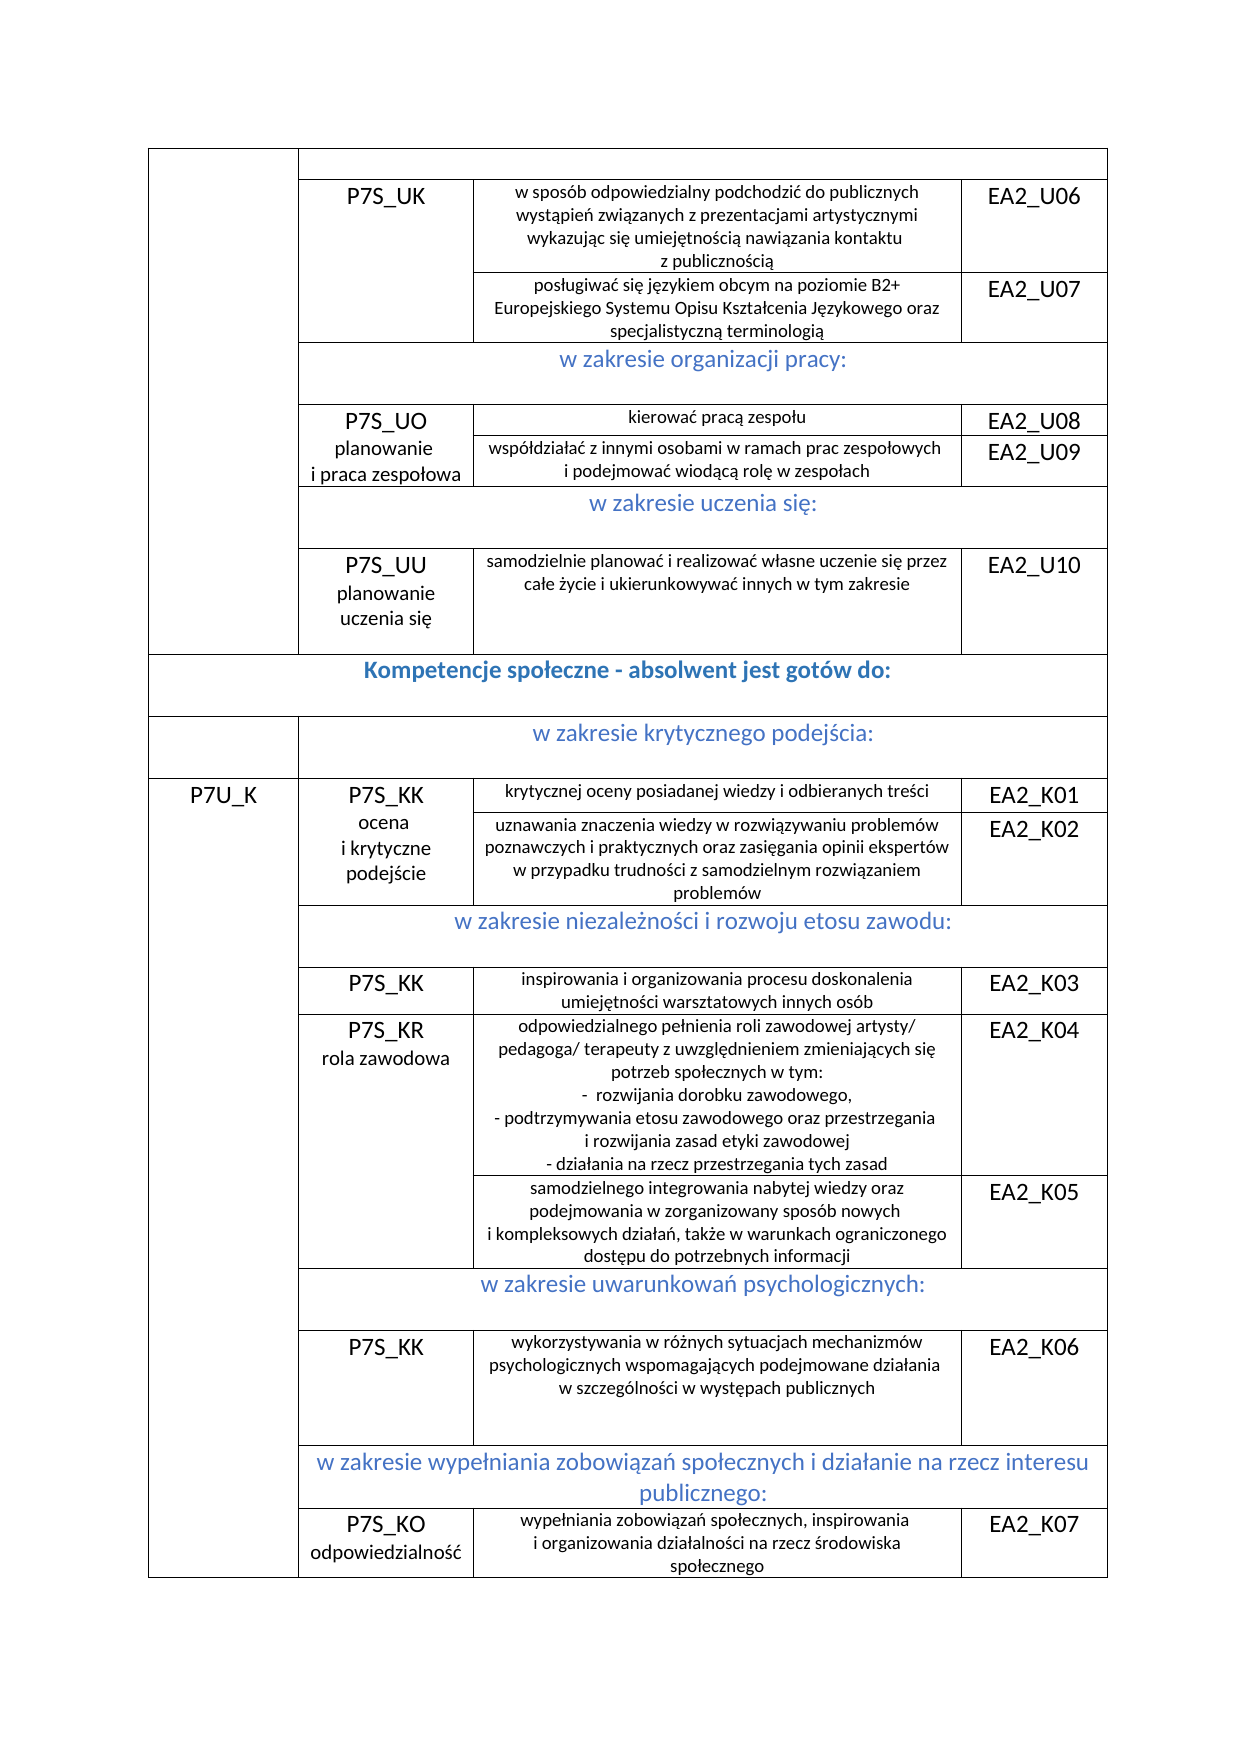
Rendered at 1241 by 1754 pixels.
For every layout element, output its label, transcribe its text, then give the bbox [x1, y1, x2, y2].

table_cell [299, 1509, 473, 1577]
table_cell wypełniania zobowiązań społecznych, inspirowania i organizowania działalności na rzecz środowiska społecznego [474, 1509, 670, 1577]
table_cell EA2_K02 [962, 813, 1107, 904]
table_cell P7U_K [149, 779, 298, 1577]
table_cell EA2_U07 [962, 273, 1107, 342]
table_cell P7S_KR rola zawodowa [299, 1015, 473, 1268]
table_cell P7S_UU planowanie uczenia się [299, 549, 473, 653]
table_cell EA2_U06 [962, 180, 1107, 272]
table_cell w zakresie uczenia się: [299, 487, 1107, 548]
table_cell EA2_K05 [962, 1176, 1107, 1268]
table_cell P7S_KK ocena i krytyczne podejście [299, 779, 473, 904]
table_cell Kompetencje społeczne - absolwent jest gotów do: [149, 655, 1107, 716]
table_cell EA2_K04 [962, 1015, 1107, 1175]
table_cell [149, 717, 298, 778]
table_cell uznawania znaczenia wiedzy w rozwiązywaniu problemów poznawczych i praktycznych oraz zasięgania opinii ekspertów w przypadku trudności z samodzielnym rozwiązaniem problemów [474, 813, 961, 904]
table_cell w zakresie organizacji pracy: [299, 343, 1107, 404]
table_cell wypełniania zobowiązań społecznych, inspirowania i organizowania działalności na rzecz środowiska społecznego [764, 1509, 961, 1577]
table_cell P7S_UO planowanie i praca zespołowa [299, 405, 345, 486]
table_cell współdziałać z innymi osobami w ramach prac zespołowych i podejmować wiodącą rolę w zespołach [474, 436, 961, 486]
table_cell EA2_K06 [962, 1331, 1107, 1445]
table_cell kierować pracą zespołu [474, 405, 961, 435]
table_cell P7S_KK [299, 1331, 473, 1445]
table_cell P7S_KK [299, 968, 473, 1013]
table_cell EA2_U08 [962, 405, 1107, 435]
table_cell samodzielnie planować i realizować własne uczenie się przez całe życie i ukierunkowywać innych w tym zakresie [474, 549, 961, 653]
table_cell w sposób odpowiedzialny podchodzić do publicznych wystąpień związanych z prezentacjami artystycznymi wykazując się umiejętnością nawiązania kontaktu z publicznością [774, 180, 961, 272]
table_cell w sposób odpowiedzialny podchodzić do publicznych wystąpień związanych z prezentacjami artystycznymi wykazując się umiejętnością nawiązania kontaktu z publicznością [474, 180, 660, 272]
table_cell krytycznej oceny posiadanej wiedzy i odbieranych treści [474, 779, 961, 812]
table_cell P7S_UK [299, 180, 473, 342]
table_cell EA2_K07 [962, 1509, 1107, 1577]
table_cell odpowiedzialnego pełnienia roli zawodowej artysty/ pedagoga/ terapeuty z uwzględnieniem zmieniających się potrzeb społecznych w tym: - rozwijania dorobku zawodowego, - podtrzymywania etosu zawodowego oraz przestrzegania i rozwijania zasad etyki zawodowej - działania na rzecz przestrzegania tych zasad [474, 1015, 961, 1175]
table_cell wykorzystywania w różnych sytuacjach mechanizmów psychologicznych wspomagających podejmowane działania w szczególności w występach publicznych [474, 1331, 961, 1445]
table_cell w zakresie niezależności i rozwoju etosu zawodu: [299, 906, 1107, 967]
table_cell EA2_K01 [962, 779, 1107, 812]
table_cell w zakresie krytycznego podejścia: [299, 717, 1107, 778]
table_cell w zakresie wypełniania zobowiązań społecznych i działanie na rzecz interesu publicznego: [299, 1446, 1107, 1507]
table_cell posługiwać się językiem obcym na poziomie B2+ Europejskiego Systemu Opisu Kształcenia Językowego oraz specjalistyczną terminologią [824, 273, 961, 342]
table_cell posługiwać się językiem obcym na poziomie B2+ Europejskiego Systemu Opisu Kształcenia Językowego oraz specjalistyczną terminologią [474, 273, 610, 342]
table_cell P7S_UO planowanie i praca zespołowa [427, 405, 473, 486]
table_cell EA2_U10 [962, 549, 1107, 653]
table_cell w zakresie uwarunkowań psychologicznych: [299, 1269, 1107, 1330]
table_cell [299, 149, 1107, 179]
table_cell EA2_U09 [962, 436, 1107, 486]
table_cell EA2_K03 [962, 968, 1107, 1013]
